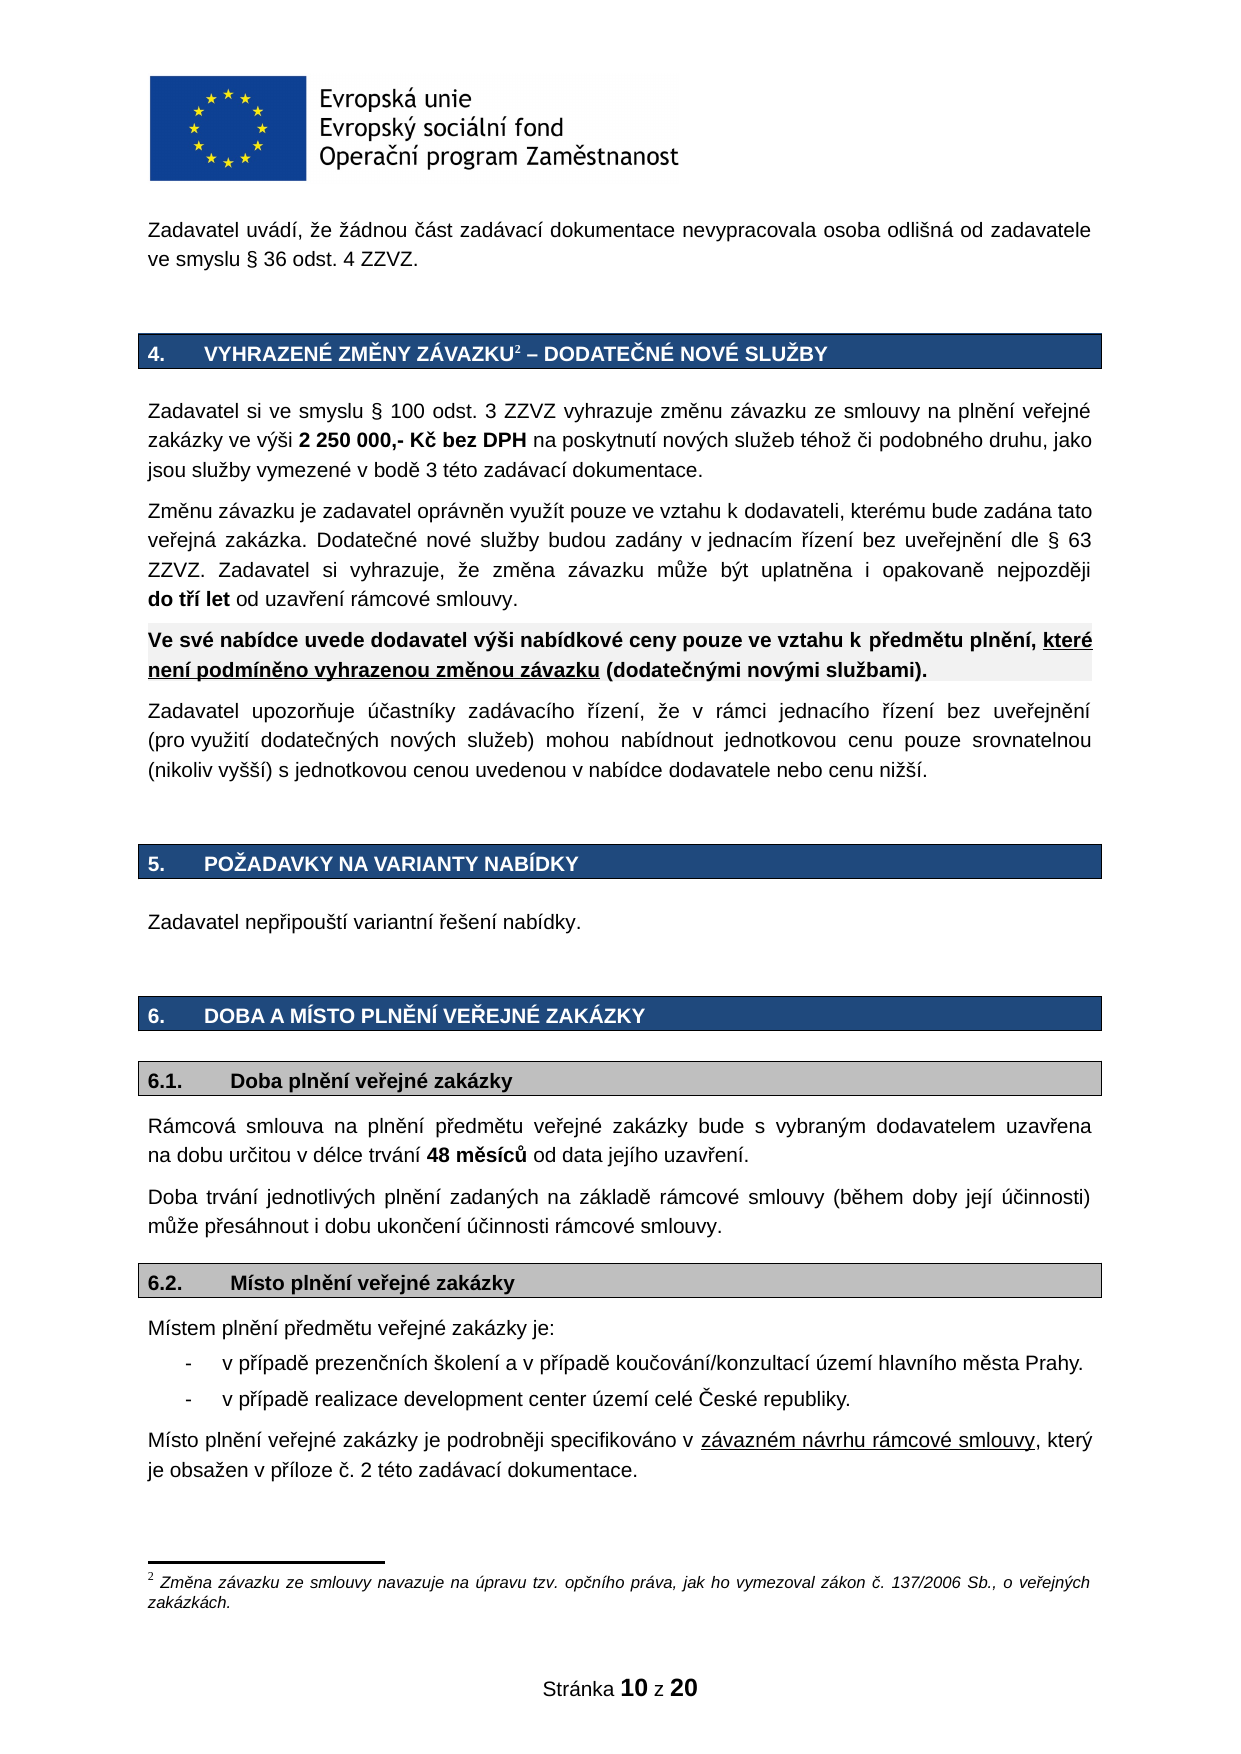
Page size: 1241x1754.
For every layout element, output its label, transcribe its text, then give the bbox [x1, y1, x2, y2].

text Zadavatel uvádí, že žádnou část zadávací dokumentace nevypracovala osoba odlišná od zadavatele ve smyslu § 36 odst. 4 ZZVZ. [148, 213, 1092, 271]
picture [147, 73, 679, 184]
subtitle Požadavky na varianty nabídky [139, 845, 1101, 878]
text Zadavatel nepřipouští variantní řešení nabídky. [148, 904, 1092, 933]
list v případě realizace development center území celé České republiky. [185, 1381, 1092, 1411]
text Rámcová smlouva na plnění předmětu veřejné zakázky bude s vybraným dodavatelem uzavřena na dobu určitou v délce trvání 48 měsíců od data jejího uzavření. [148, 1108, 1092, 1167]
text Ve své nabídce uvede dodavatel výši nabídkové ceny pouze ve vztahu k předmětu plnění, které není podmíněno vyhrazenou změnou závazku (dodatečnými novými službami). [148, 623, 1092, 681]
text Místem plnění předmětu veřejné zakázky je: [148, 1311, 1092, 1340]
subtitle Vyhrazené změny závazku – dodatečné nové služby [139, 335, 1101, 368]
subtitle Doba plnění veřejné zakázky [139, 1062, 1101, 1095]
text Změnu závazku je zadavatel oprávněn využít pouze ve vztahu k dodavateli, kterému bude zadána tato veřejná zakázka. Dodatečné nové služby budou zadány v jednacím řízení bez uveřejnění dle § 63 ZZVZ. Zadavatel si vyhrazuje, že změna závazku může být uplatněna i opakovaně nejpozději do tří let od uzavření rámcové smlouvy. [148, 494, 1092, 611]
text Místo plnění veřejné zakázky je podrobněji specifikováno v závazném návrhu rámcové smlouvy, který je obsažen v příloze č. 2 této zadávací dokumentace. [148, 1423, 1092, 1481]
subtitle Místo plnění veřejné zakázky [139, 1264, 1101, 1297]
text Doba trvání jednotlivých plnění zadaných na základě rámcové smlouvy (během doby její účinnosti) může přesáhnout i dobu ukončení účinnosti rámcové smlouvy. [148, 1179, 1092, 1238]
subtitle Doba a místo plnění veřejné zakázky [139, 997, 1101, 1030]
text Zadavatel upozorňuje účastníky zadávacího řízení, že v rámci jednacího řízení bez uveřejnění (pro využití dodatečných nových služeb) mohou nabídnout jednotkovou cenu pouze srovnatelnou (nikoliv vyšší) s jednotkovou cenou uvedenou v nabídce dodavatele nebo cenu nižší. [148, 694, 1092, 781]
list v případě prezenčních školení a v případě koučování/konzultací území hlavního města Prahy. [185, 1346, 1092, 1375]
text Zadavatel si ve smyslu § 100 odst. 3 ZZVZ vyhrazuje změnu závazku ze smlouvy na plnění veřejné zakázky ve výši 2 250 000,- Kč bez DPH na poskytnutí nových služeb téhož či podobného druhu, jako jsou služby vymezené v bodě 3 této zadávací dokumentace. [148, 394, 1092, 481]
